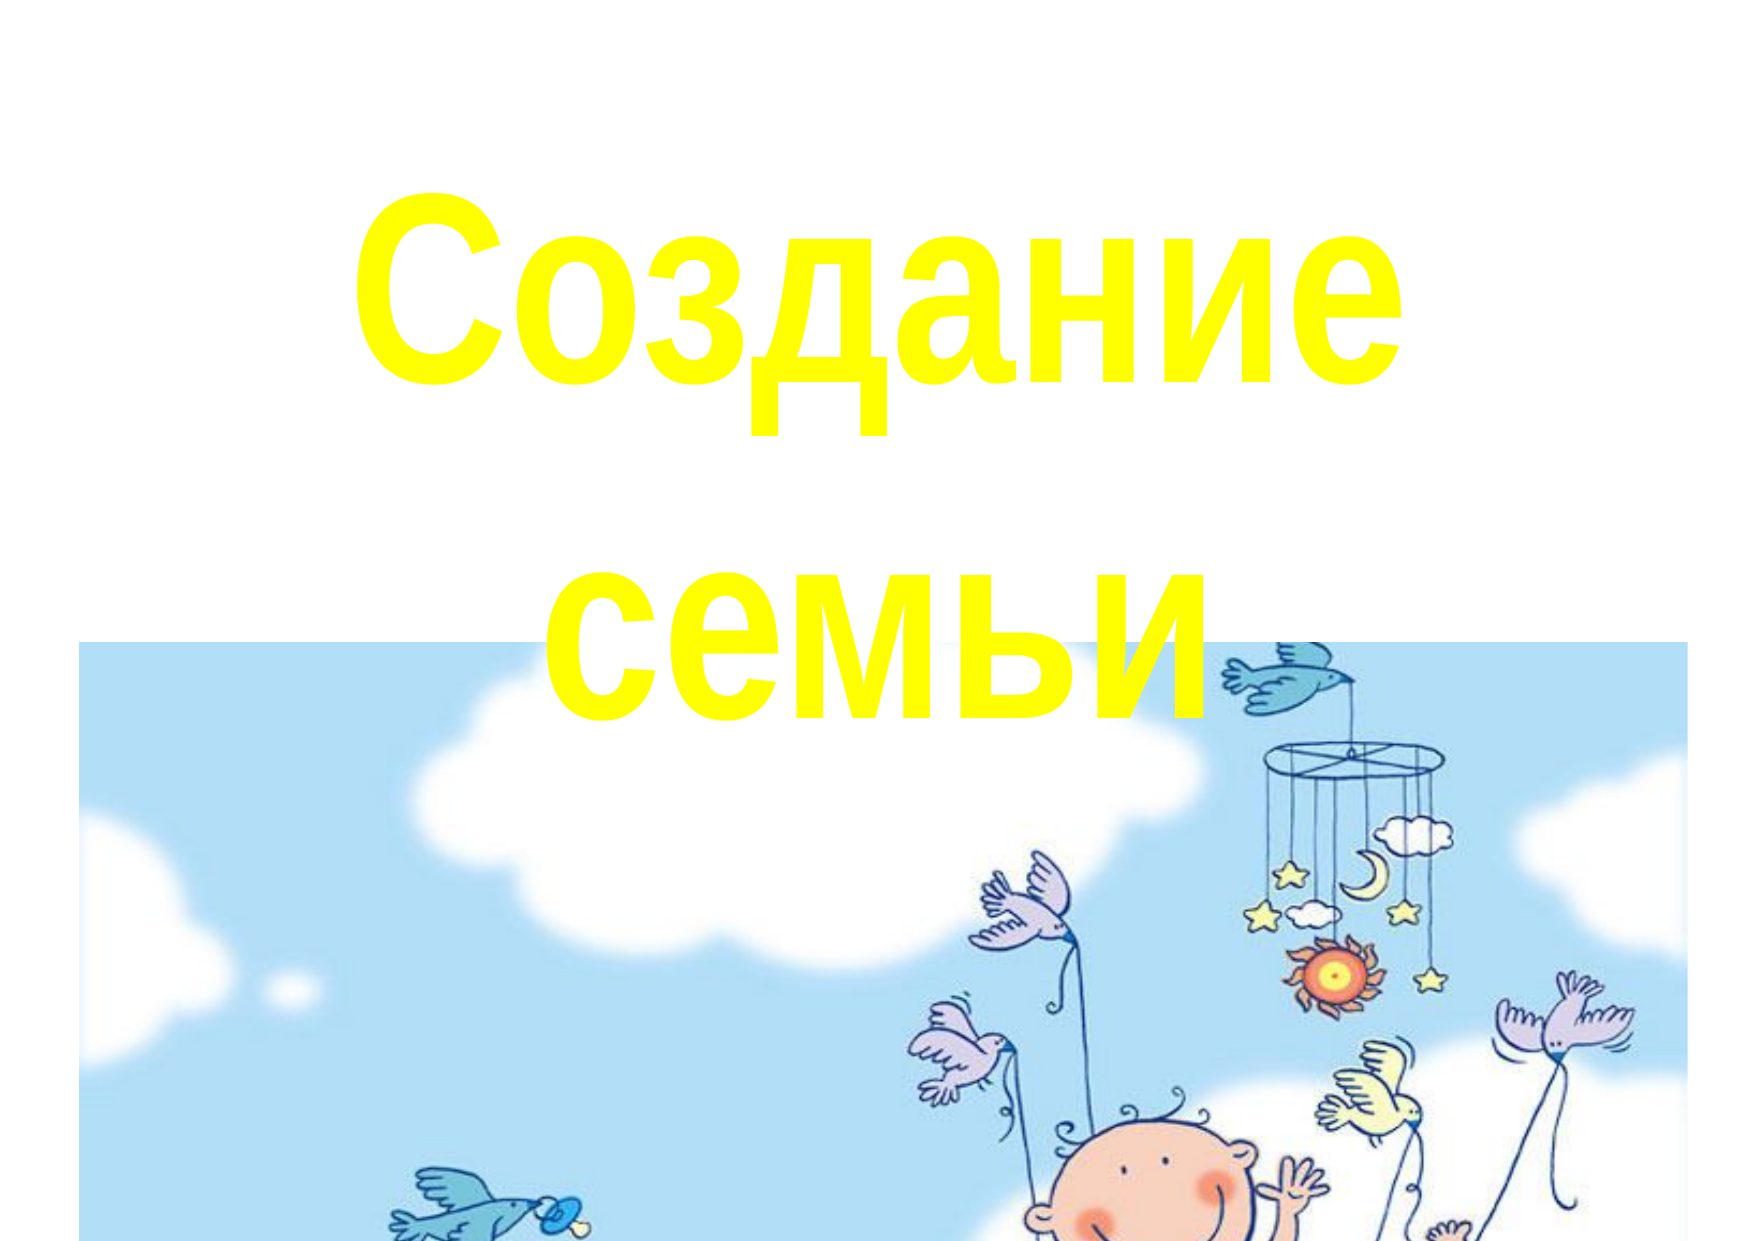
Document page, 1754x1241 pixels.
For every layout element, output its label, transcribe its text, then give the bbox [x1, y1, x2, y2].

text Создание семьи [15, 129, 1742, 776]
picture [79, 776, 1688, 1241]
